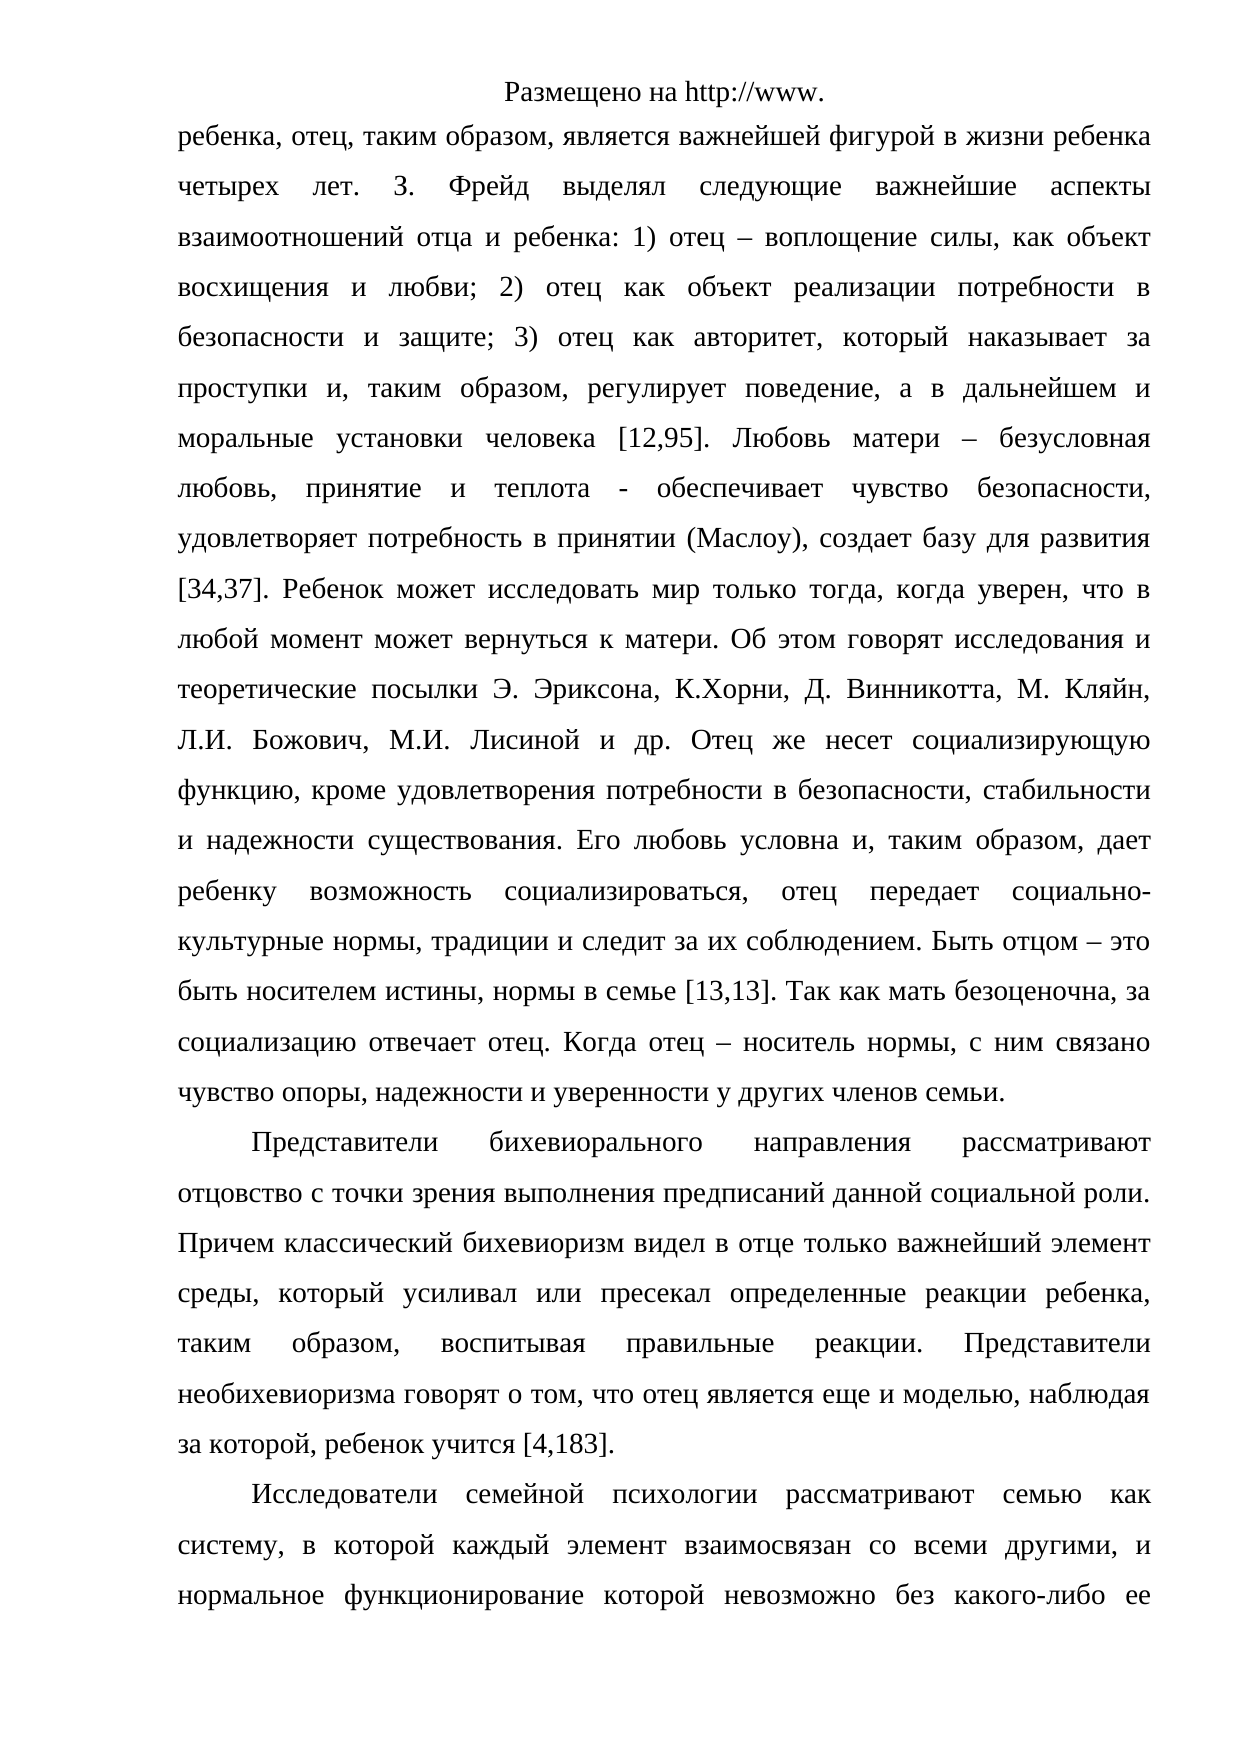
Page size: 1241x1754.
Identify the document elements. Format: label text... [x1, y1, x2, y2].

text Представители бихевиорального направления рассматривают отцовство с точки зрения выполнения предписаний данной социальной роли. Причем классический бихевиоризм видел в отце только важнейший элемент среды, который усиливал или пресекал определенные реакции ребенка, таким образом, воспитывая правильные реакции. Представители необихевиоризма говорят о том, что отец является еще и моделью, наблюдая за которой, ребенок учится [4,183]. [177, 1124, 1152, 1460]
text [177, 118, 1152, 1108]
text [177, 1477, 1152, 1611]
